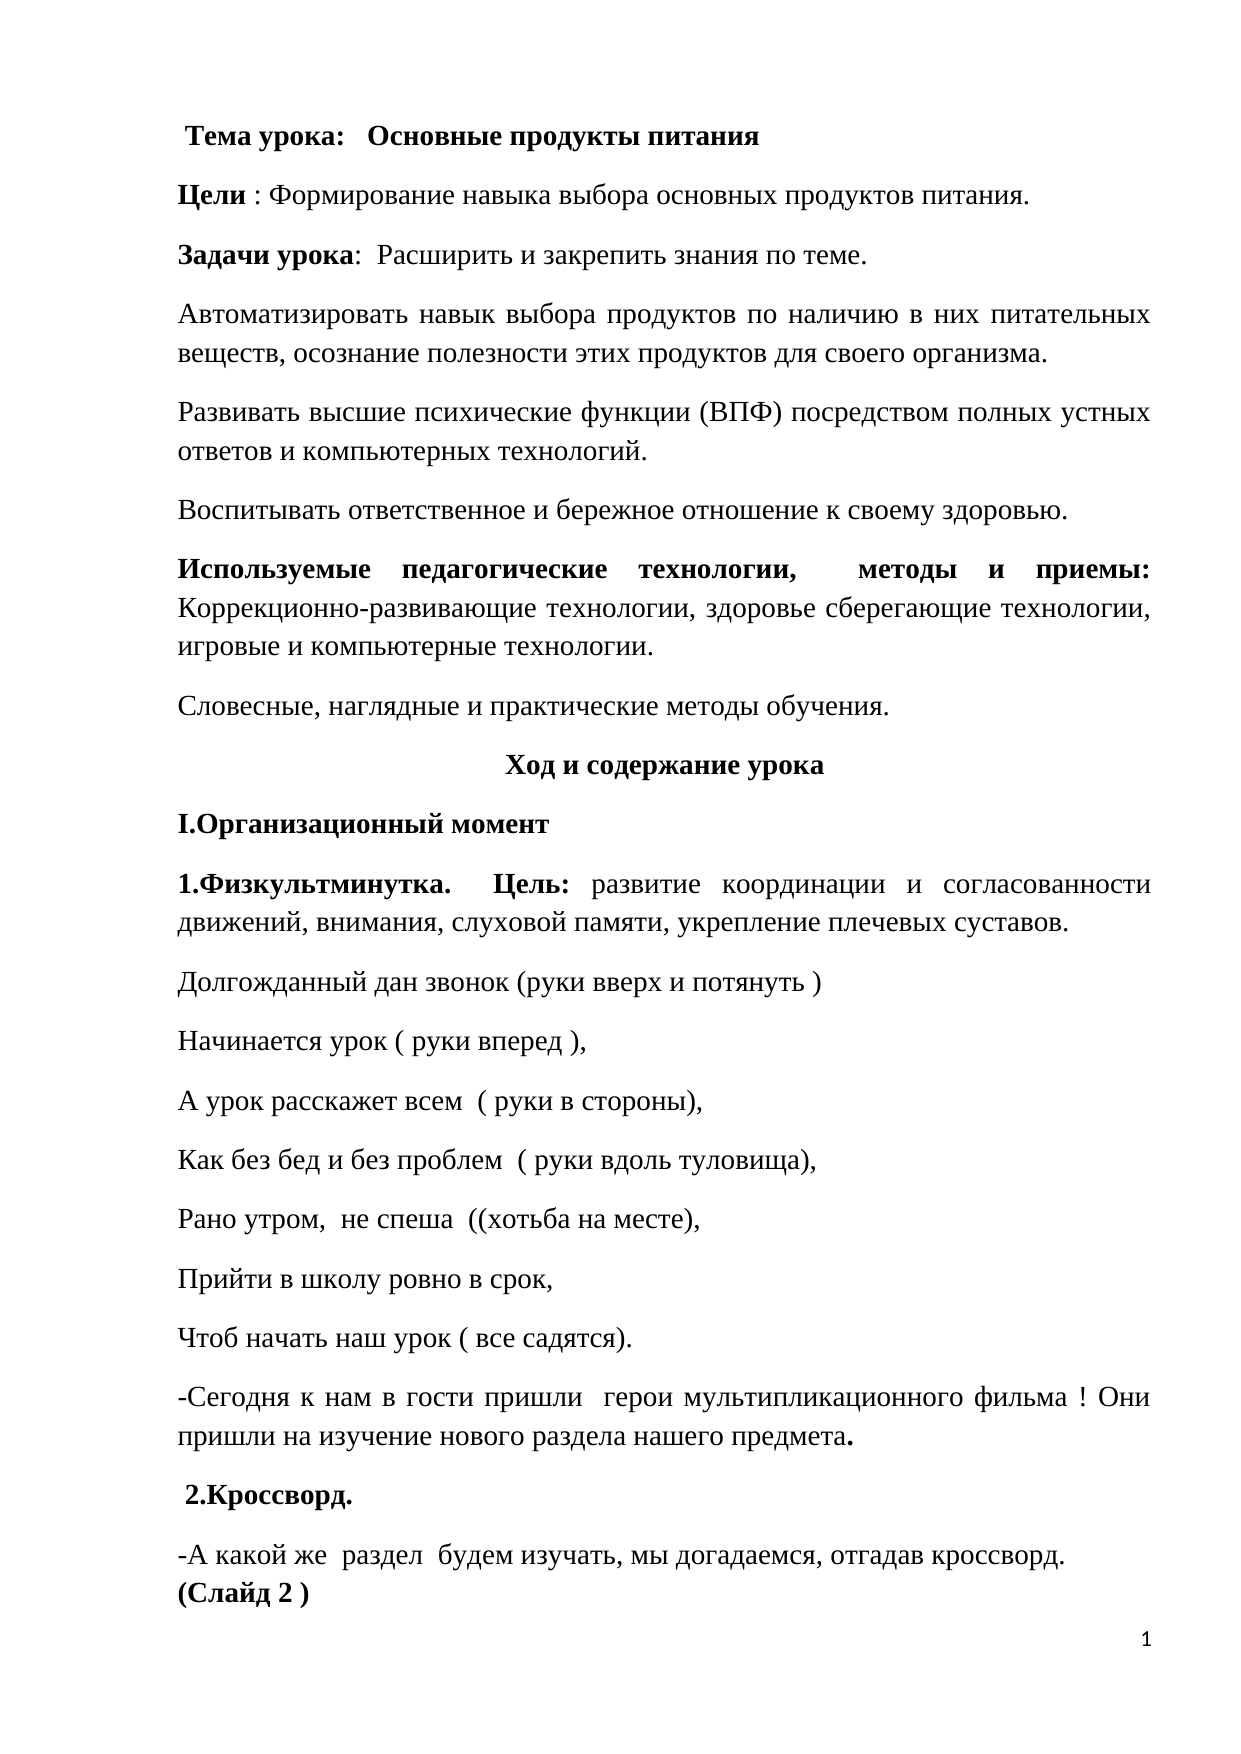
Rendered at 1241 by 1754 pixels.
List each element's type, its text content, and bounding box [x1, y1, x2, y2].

text Как без бед и без проблем ( руки вдоль туловища), [177, 1142, 1152, 1176]
text Задачи урока: Расширить и закрепить знания по теме. [177, 237, 1152, 270]
text Чтоб начать наш урок ( все садятся). [177, 1320, 1152, 1354]
text Тема урока: Основные продукты питания [177, 118, 1152, 152]
text Автоматизировать навык выбора продуктов по наличию в них питательных веществ, осознание полезности этих продуктов для своего организма. [177, 296, 1152, 368]
text 1.Физкультминутка. Цель: развитие координации и согласованности движений, внимания, слуховой памяти, укрепление плечевых суставов. [177, 866, 1152, 938]
text -Сегодня к нам в гости пришли герои мультипликационного фильма ! Они пришли на изучение нового раздела нашего предмета. [177, 1379, 1152, 1452]
text Начинается урок ( руки вперед ), [177, 1023, 1152, 1057]
text Рано утром, не спеша ((хотьба на месте), [177, 1201, 1152, 1235]
text -А какой же раздел будем изучать, мы догадаемся, отгадав кроссворд. (Слайд 2 ) [177, 1537, 1152, 1609]
text I.Организационный момент [177, 807, 1152, 840]
text Словесные, наглядные и практические методы обучения. [177, 688, 1152, 721]
text 2.Кроссворд. [177, 1477, 1152, 1511]
text Прийти в школу ровно в срок, [177, 1261, 1152, 1294]
text Развивать высшие психические функции (ВПФ) посредством полных устных ответов и компьютерных технологий. [177, 394, 1152, 466]
text Ход и содержание урока [177, 747, 1152, 781]
text Используемые педагогические технологии, методы и приемы: Коррекционно-развивающие технологии, здоровье сберегающие технологии, игровые и компьютерные технологии. [177, 551, 1152, 662]
text Воспитывать ответственное и бережное отношение к своему здоровью. [177, 492, 1152, 526]
text А урок расскажет всем ( руки в стороны), [177, 1083, 1152, 1116]
text Долгожданный дан звонок (руки вверх и потянуть ) [177, 964, 1152, 997]
text Цели : Формирование навыка выбора основных продуктов питания. [177, 177, 1152, 211]
